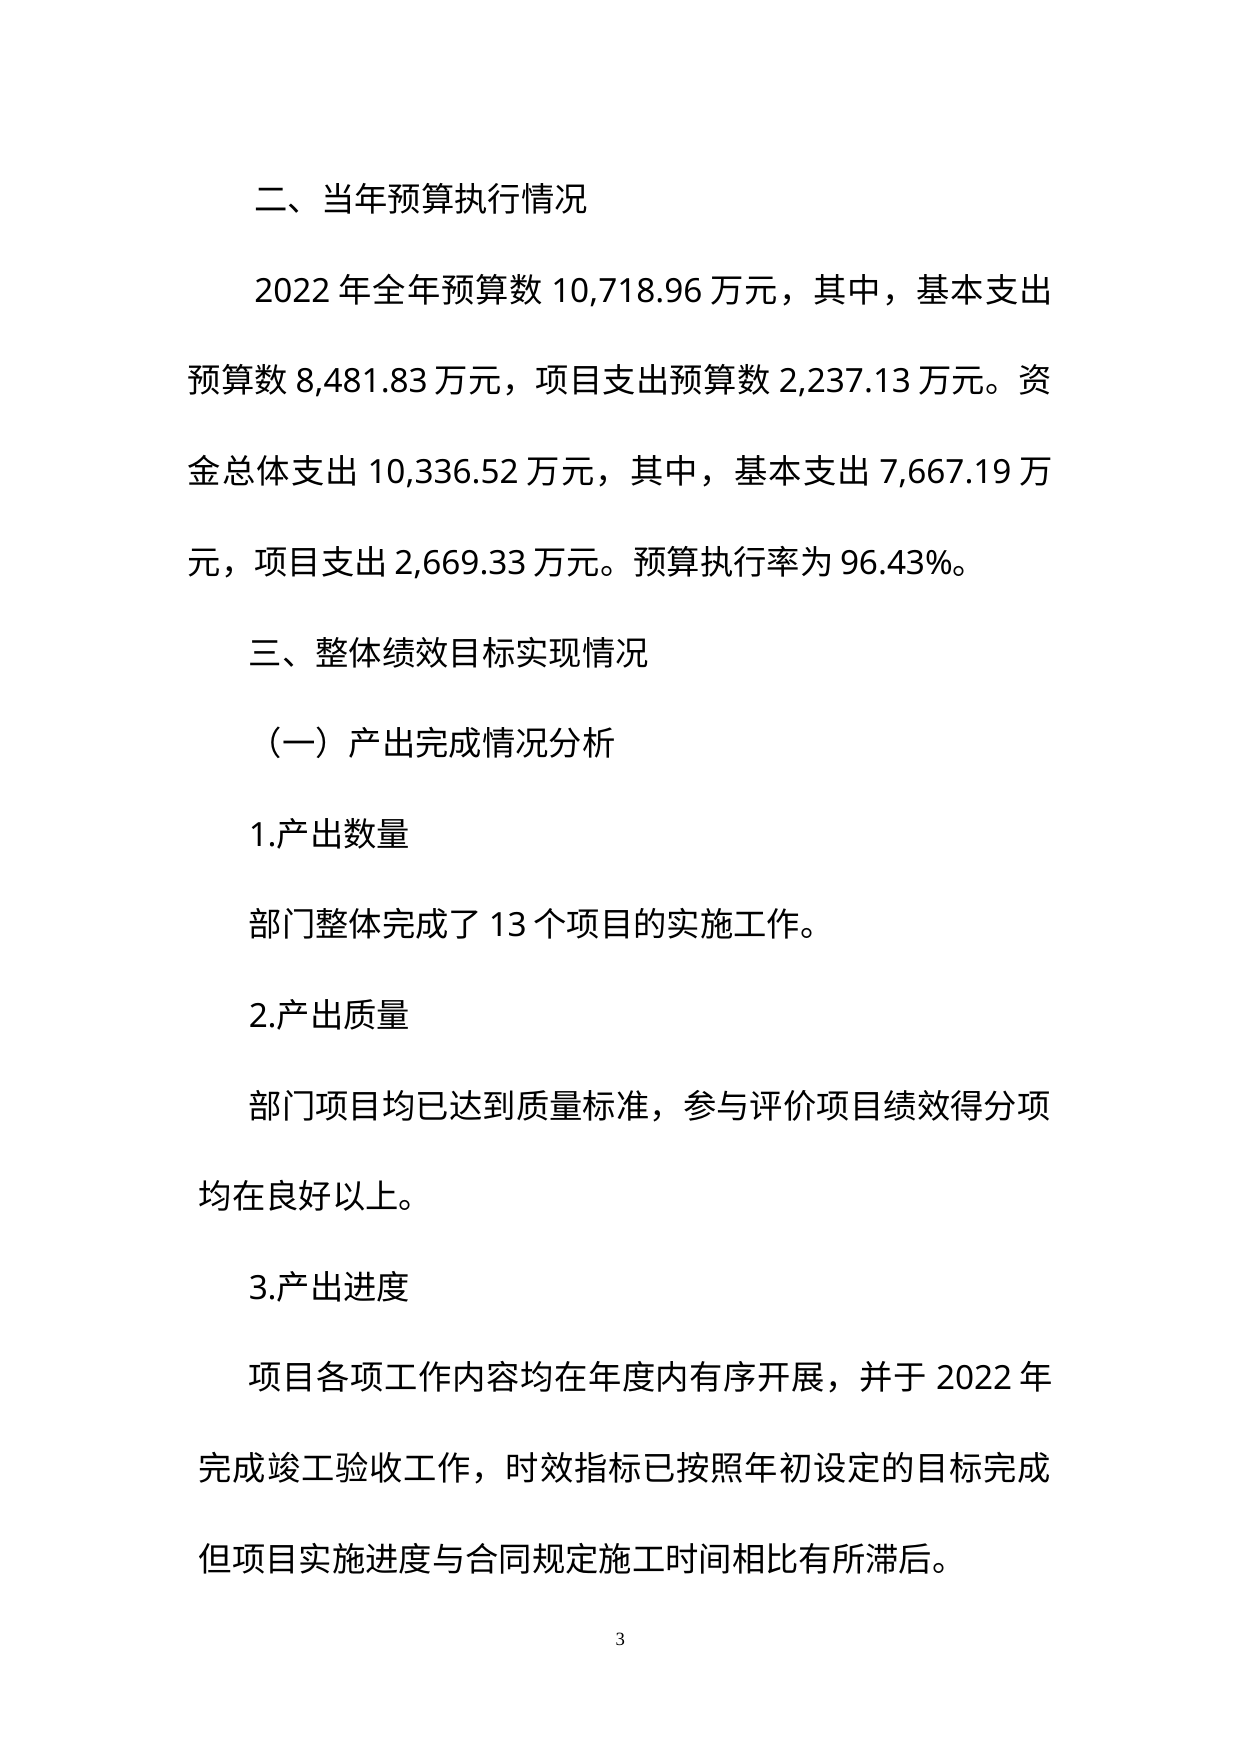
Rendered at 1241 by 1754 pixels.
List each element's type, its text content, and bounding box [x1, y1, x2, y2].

text 2022年全年预算数10,718.96万元，其中，基本支出预算数8,481.83万元，项目支出预算数2,237.13万元。资金总体支出10,336.52万元，其中，基本支出7,667.19万元，项目支出2,669.33万元。预算执行率为96.43%。 [187, 243, 1053, 605]
text 部门项目均已达到质量标准，参与评价项目绩效得分项均在良好以上。 [198, 1058, 1053, 1239]
text 3.产出进度 [198, 1239, 1053, 1330]
text 1.产出数量 [198, 786, 1053, 877]
text （一）产出完成情况分析 [198, 696, 1053, 786]
text 项目各项工作内容均在年度内有序开展，并于2022年完成竣工验收工作，时效指标已按照年初设定的目标完成，但项目实施进度与合同规定施工时间相比有所滞后。 [198, 1330, 1053, 1602]
text 二、当年预算执行情况 [187, 152, 1053, 243]
text 三、整体绩效目标实现情况 [198, 605, 1053, 696]
text 部门整体完成了13个项目的实施工作。 [198, 877, 1053, 968]
text 2.产出质量 [198, 968, 1053, 1058]
